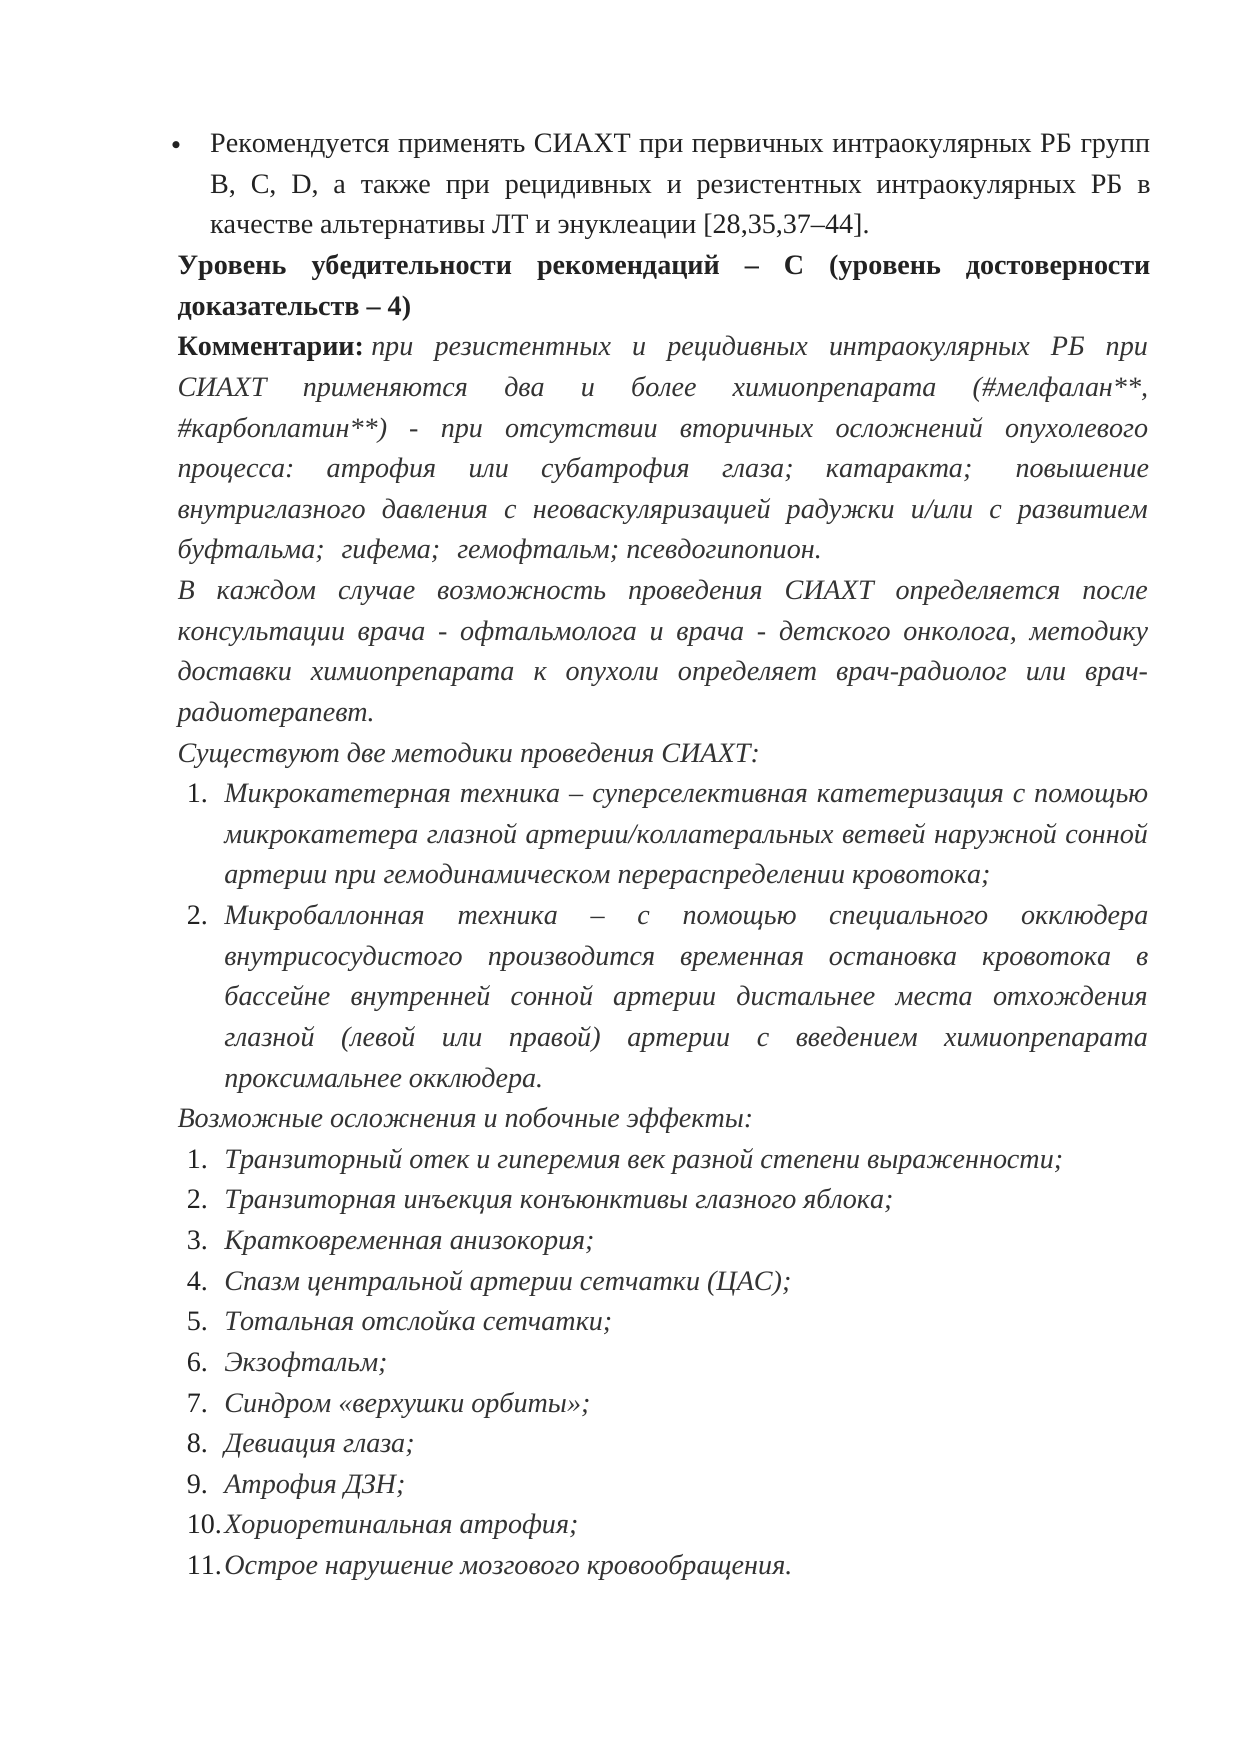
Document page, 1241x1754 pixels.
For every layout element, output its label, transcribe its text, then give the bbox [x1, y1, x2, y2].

text Уровень убедительности рекомендаций – С (уровень достоверности доказательств – 4) [177, 240, 1152, 321]
list Кратковременная анизокория; [187, 1215, 1152, 1256]
list Транзиторный отек и гиперемия век разной степени выраженности; [187, 1134, 1152, 1174]
text Комментарии: при резистентных и рецидивных интраокулярных РБ при СИАХТ применяются два и более химиопрепарата (#мелфалан**, #карбоплатин**) - при отсутствии вторичных осложнений опухолевого процесса: атрофия или субатрофия глаза; катаракта; повышение внутриглазного давления с неоваскуляризацией радужки и/или с развитием буфтальма; гифема; гемофтальм; псевдогипопион. [177, 321, 1152, 565]
list Микробаллонная техника – с помощью специального окклюдера внутрисосудистого производится временная остановка кровотока в бассейне внутренней сонной артерии дистальнее места отхождения глазной (левой или правой) артерии с введением химиопрепарата проксимальнее окклюдера. [187, 890, 1152, 1093]
list Рекомендуется применять СИАХТ при первичных интраокулярных РБ групп В, С, D, а также при рецидивных и резистентных интраокулярных РБ в качестве альтернативы ЛТ и энуклеации [28,35,37–44]. [172, 118, 1152, 240]
list Транзиторная инъекция конъюнктивы глазного яблока; [187, 1174, 1152, 1215]
list Синдром «верхушки орбиты»; [187, 1377, 1152, 1418]
list Хориоретинальная атрофия; [187, 1499, 1152, 1540]
list Атрофия ДЗН; [187, 1459, 1152, 1499]
list Микрокатетерная техника – суперселективная катетеризация с помощью микрокатетера глазной артерии/коллатеральных ветвей наружной сонной артерии при гемодинамическом перераспределении кровотока; [187, 768, 1152, 890]
text В каждом случае возможность проведения СИАХТ определяется после консультации врача - офтальмолога и врача - детского онколога, методику доставки химиопрепарата к опухоли определяет врач-радиолог или врач-радиотерапевт. [177, 565, 1152, 727]
list Экзофтальм; [187, 1337, 1152, 1377]
text Возможные осложнения и побочные эффекты: [177, 1093, 1152, 1134]
text Существуют две методики проведения СИАХТ: [177, 727, 1152, 768]
list Острое нарушение мозгового кровообращения. [187, 1540, 1152, 1581]
list Девиация глаза; [187, 1418, 1152, 1459]
list Тотальная отслойка сетчатки; [187, 1296, 1152, 1337]
list Спазм центральной артерии сетчатки (ЦАС); [187, 1256, 1152, 1296]
